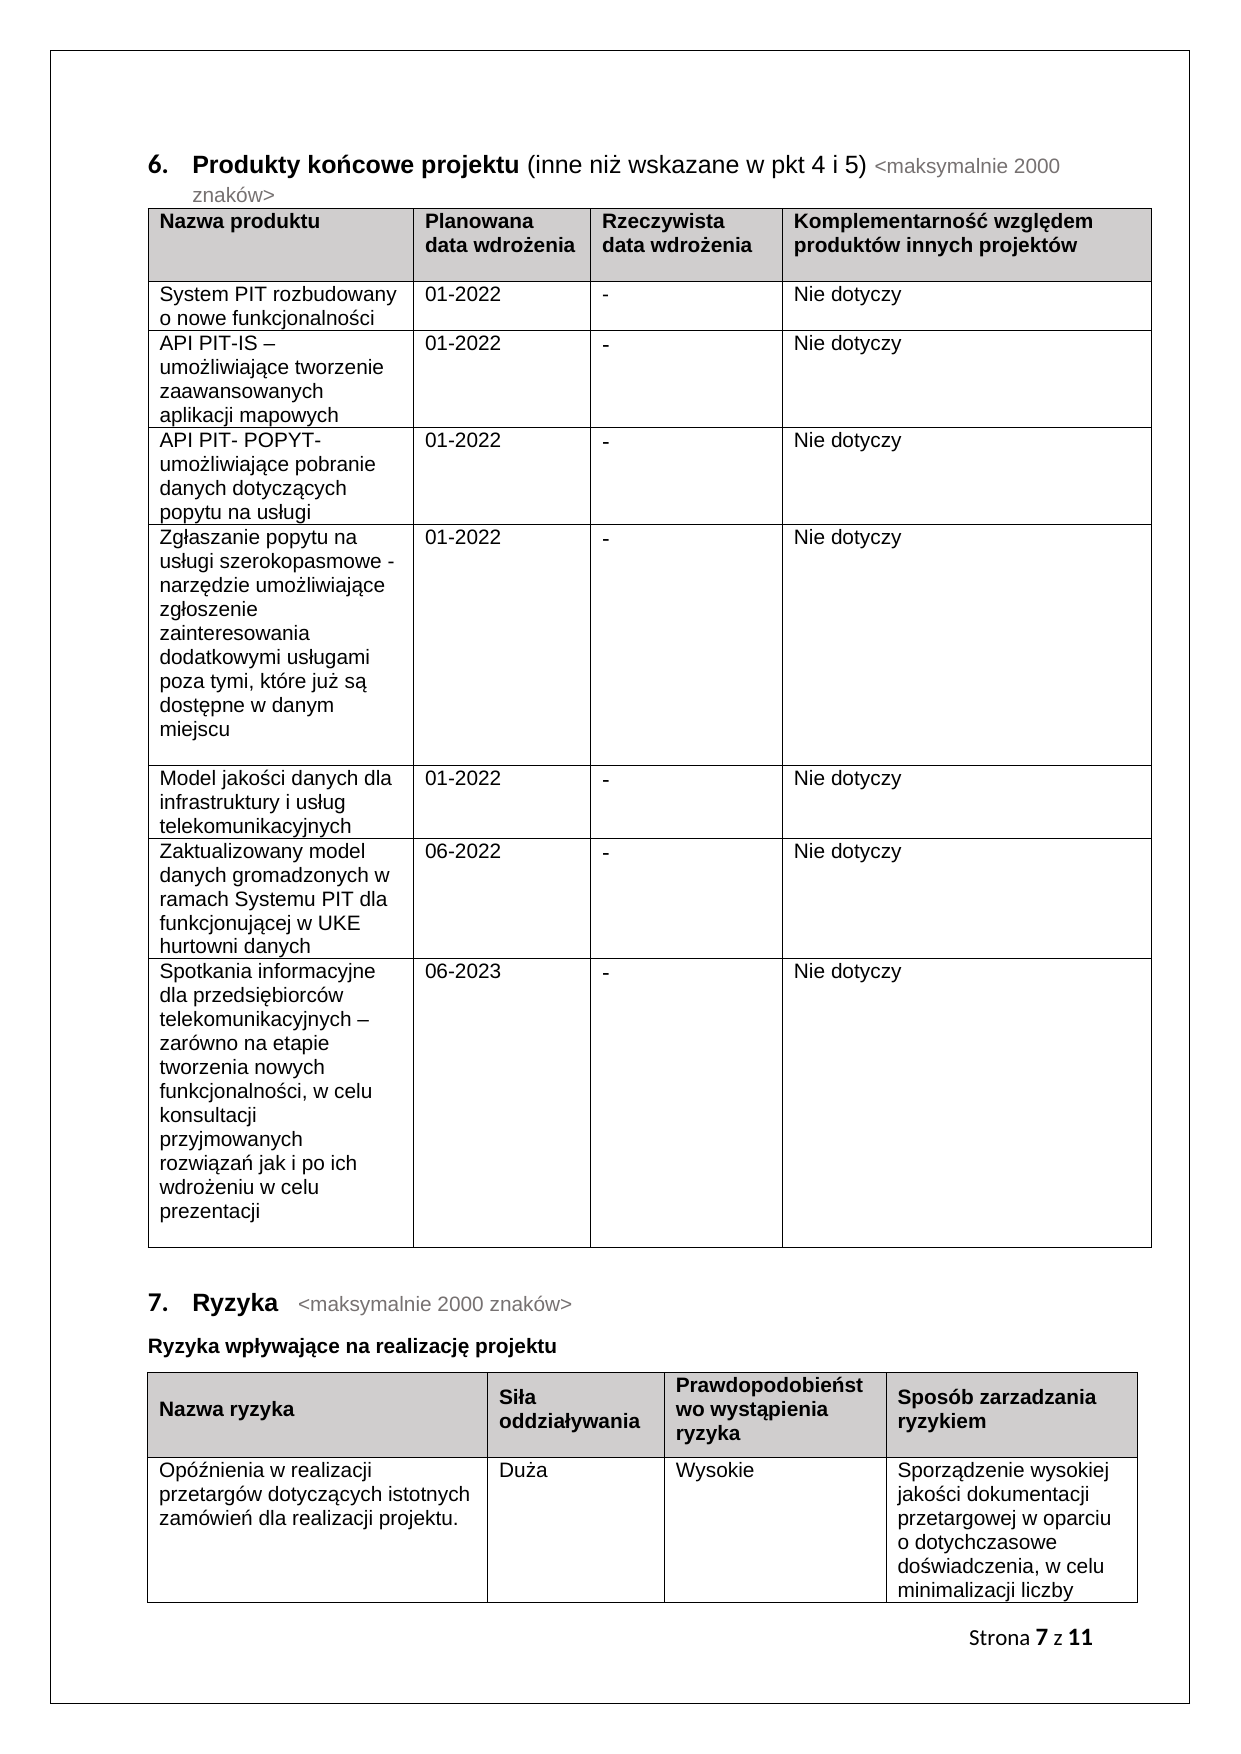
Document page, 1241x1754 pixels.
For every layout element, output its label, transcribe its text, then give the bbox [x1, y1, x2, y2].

table_header Siła oddziaływania [488, 1373, 664, 1457]
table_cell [887, 1458, 1137, 1602]
table_cell API PIT-IS – umożliwiające tworzenie zaawansowanych aplikacji mapowych [149, 331, 413, 427]
table_cell 06-2022 [414, 839, 590, 958]
table_cell Nie dotyczy [783, 282, 1151, 330]
table_cell Nie dotyczy [783, 839, 1151, 958]
table_header Nazwa produktu [149, 209, 413, 281]
table_cell Zgłaszanie popytu na usługi szerokopasmowe - narzędzie umożliwiające zgłoszenie zainteresowania dodatkowymi usługami poza tymi, które już są dostępne w danym miejscu [149, 525, 413, 764]
table_cell 06-2023 [414, 959, 590, 1247]
table_cell - [591, 766, 782, 837]
table_cell Zaktualizowany model danych gromadzonych w ramach Systemu PIT dla funkcjonującej w UKE hurtowni danych [149, 839, 413, 958]
table_cell Nie dotyczy [783, 331, 1151, 427]
table_cell 01-2022 [414, 428, 590, 524]
table_cell 01-2022 [414, 282, 590, 330]
table_cell Nie dotyczy [783, 959, 1151, 1247]
list Ryzyka <maksymalnie 2000 znaków> [148, 1285, 1093, 1318]
table_cell Nie dotyczy [783, 766, 1151, 837]
table_header Sposób zarzadzania ryzykiem [887, 1373, 1137, 1457]
table_cell API PIT- POPYT- umożliwiające pobranie danych dotyczących popytu na usługi [149, 428, 413, 524]
table_cell - [591, 282, 782, 330]
table_header Komplementarność względem produktów innych projektów [783, 209, 1151, 281]
table_cell Duża [488, 1458, 664, 1602]
table_cell 01-2022 [414, 525, 590, 764]
subtitle Produkty końcowe projektu (inne niż wskazane w pkt 4 i 5) <maksymalnie 2000 znaków> [148, 147, 1093, 206]
table_cell Nie dotyczy [783, 428, 1151, 524]
table_cell Wysokie [665, 1458, 886, 1602]
table_header Nazwa ryzyka [148, 1373, 487, 1457]
table_cell 01-2022 [414, 766, 590, 837]
table_header Prawdopodobieństwo wystąpienia ryzyka [665, 1373, 886, 1457]
table_header Planowana data wdrożenia [414, 209, 590, 281]
table_cell System PIT rozbudowany o nowe funkcjonalności [149, 282, 413, 330]
table_cell - [591, 959, 782, 1247]
table_cell - [591, 525, 782, 764]
table_cell - [591, 428, 782, 524]
table_header Rzeczywista data wdrożenia [591, 209, 782, 281]
table_cell Spotkania informacyjne dla przedsiębiorców telekomunikacyjnych – zarówno na etapie tworzenia nowych funkcjonalności, w celu konsultacji przyjmowanych rozwiązań jak i po ich wdrożeniu w celu prezentacji [149, 959, 413, 1247]
table_cell Model jakości danych dla infrastruktury i usług telekomunikacyjnych [149, 766, 413, 837]
table_cell - [591, 839, 782, 958]
table_cell - [591, 331, 782, 427]
text Ryzyka wpływające na realizację projektu [148, 1333, 1093, 1357]
table_cell 01-2022 [414, 331, 590, 427]
table_cell Nie dotyczy [783, 525, 1151, 764]
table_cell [148, 1458, 487, 1602]
